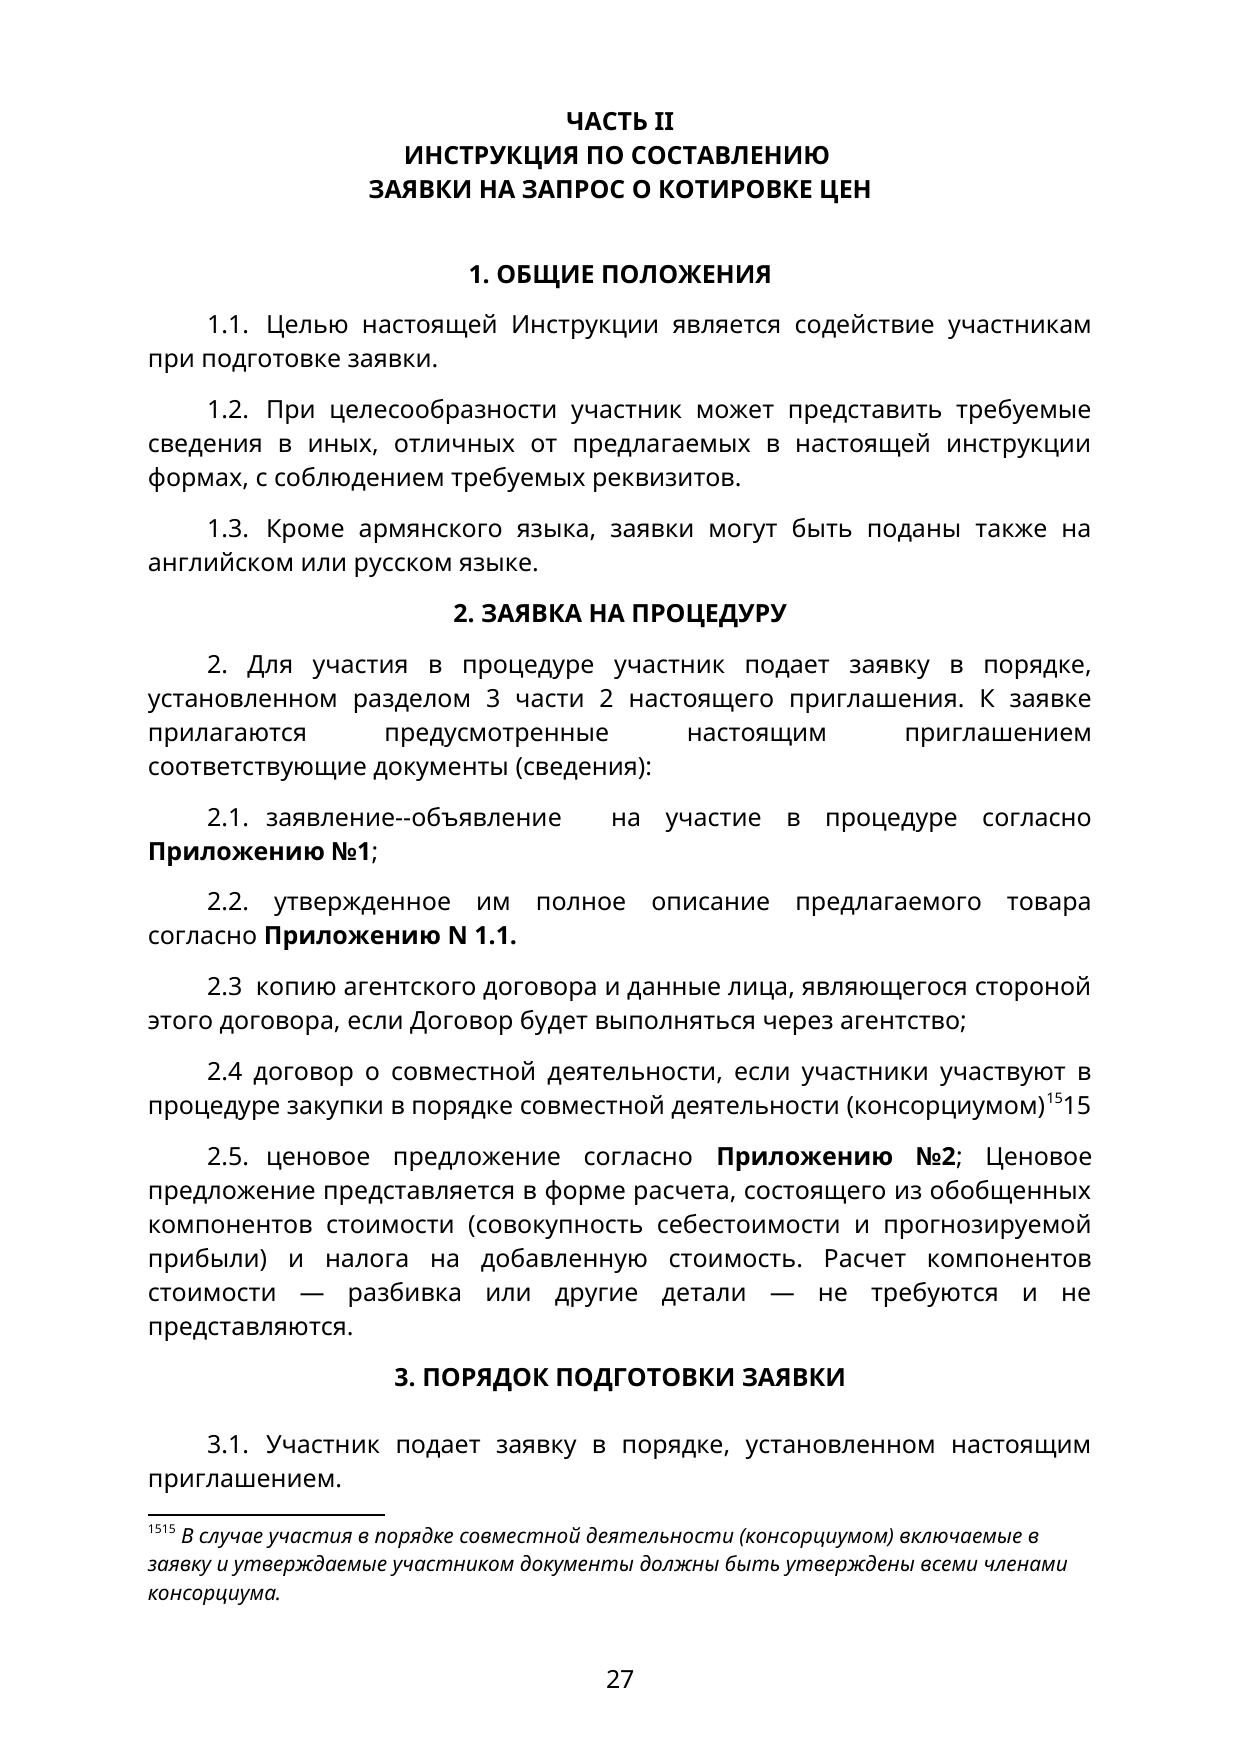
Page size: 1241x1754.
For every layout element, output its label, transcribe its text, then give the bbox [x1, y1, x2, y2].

text ЧАСТЬ II [148, 103, 1092, 137]
text 2.5. ценовое предложение согласно Приложению №2; Ценовое предложение представляется в форме расчета, состоящего из обобщенных компонентов стоимости (совокупность себестоимости и прогнозируемой прибыли) и налога на добавленную стоимость. Расчет компонентов стоимости — разбивка или другие детали — не требуются и не представляются. [148, 1138, 1092, 1343]
text 3. ПОРЯДОК ПОДГОТОВКИ ЗАЯВКИ [148, 1359, 1092, 1393]
text 1. ОБЩИЕ ПОЛОЖЕНИЯ [148, 256, 1092, 290]
text 1.1. Целью настоящей Инструкции является содействие участникам при подготовке заявки. [148, 307, 1092, 375]
text 2. Для участия в процедуре участник подает заявку в порядке, установленном разделом 3 части 2 настоящего приглашения. К заявке прилагаются предусмотренные настоящим приглашением соответствующие документы (сведения): [148, 646, 1092, 782]
text 2.4 договор о совместной деятельности, если участники участвуют в процедуре закупки в порядке совместной деятельности (консорциумом)15 [148, 1053, 1092, 1122]
text 2. ЗАЯВКА НА ПРОЦЕДУРУ [148, 596, 1092, 629]
text 3.1. Участник подает заявку в порядке, установленном настоящим приглашением. [148, 1427, 1092, 1495]
text 1.3. Кроме армянского языка, заявки могут быть поданы также на английском или русском языке. [148, 511, 1092, 579]
text 1.2. При целесообразности участник может представить требуемые сведения в иных, отличных от предлагаемых в настоящей инструкции формах, с соблюдением требуемых реквизитов. [148, 392, 1092, 494]
text 2.3 копию агентского договора и данные лица, являющегося стороной этого договора, если Договор будет выполняться через агентство; [148, 969, 1092, 1037]
text ИНСТРУКЦИЯ ПО СОСТАВЛЕНИЮ ЗАЯВКИ НА ЗАПРОС O КОТИРОВKE ЦЕН [148, 137, 1092, 206]
text 2.1. заявление--объявлениe на участие в процедуре согласно Приложению №1; [148, 799, 1092, 867]
text 2.2. утвержденнoе им полное описание предлагаемого товара согласно Приложению N 1.1. [148, 884, 1092, 952]
